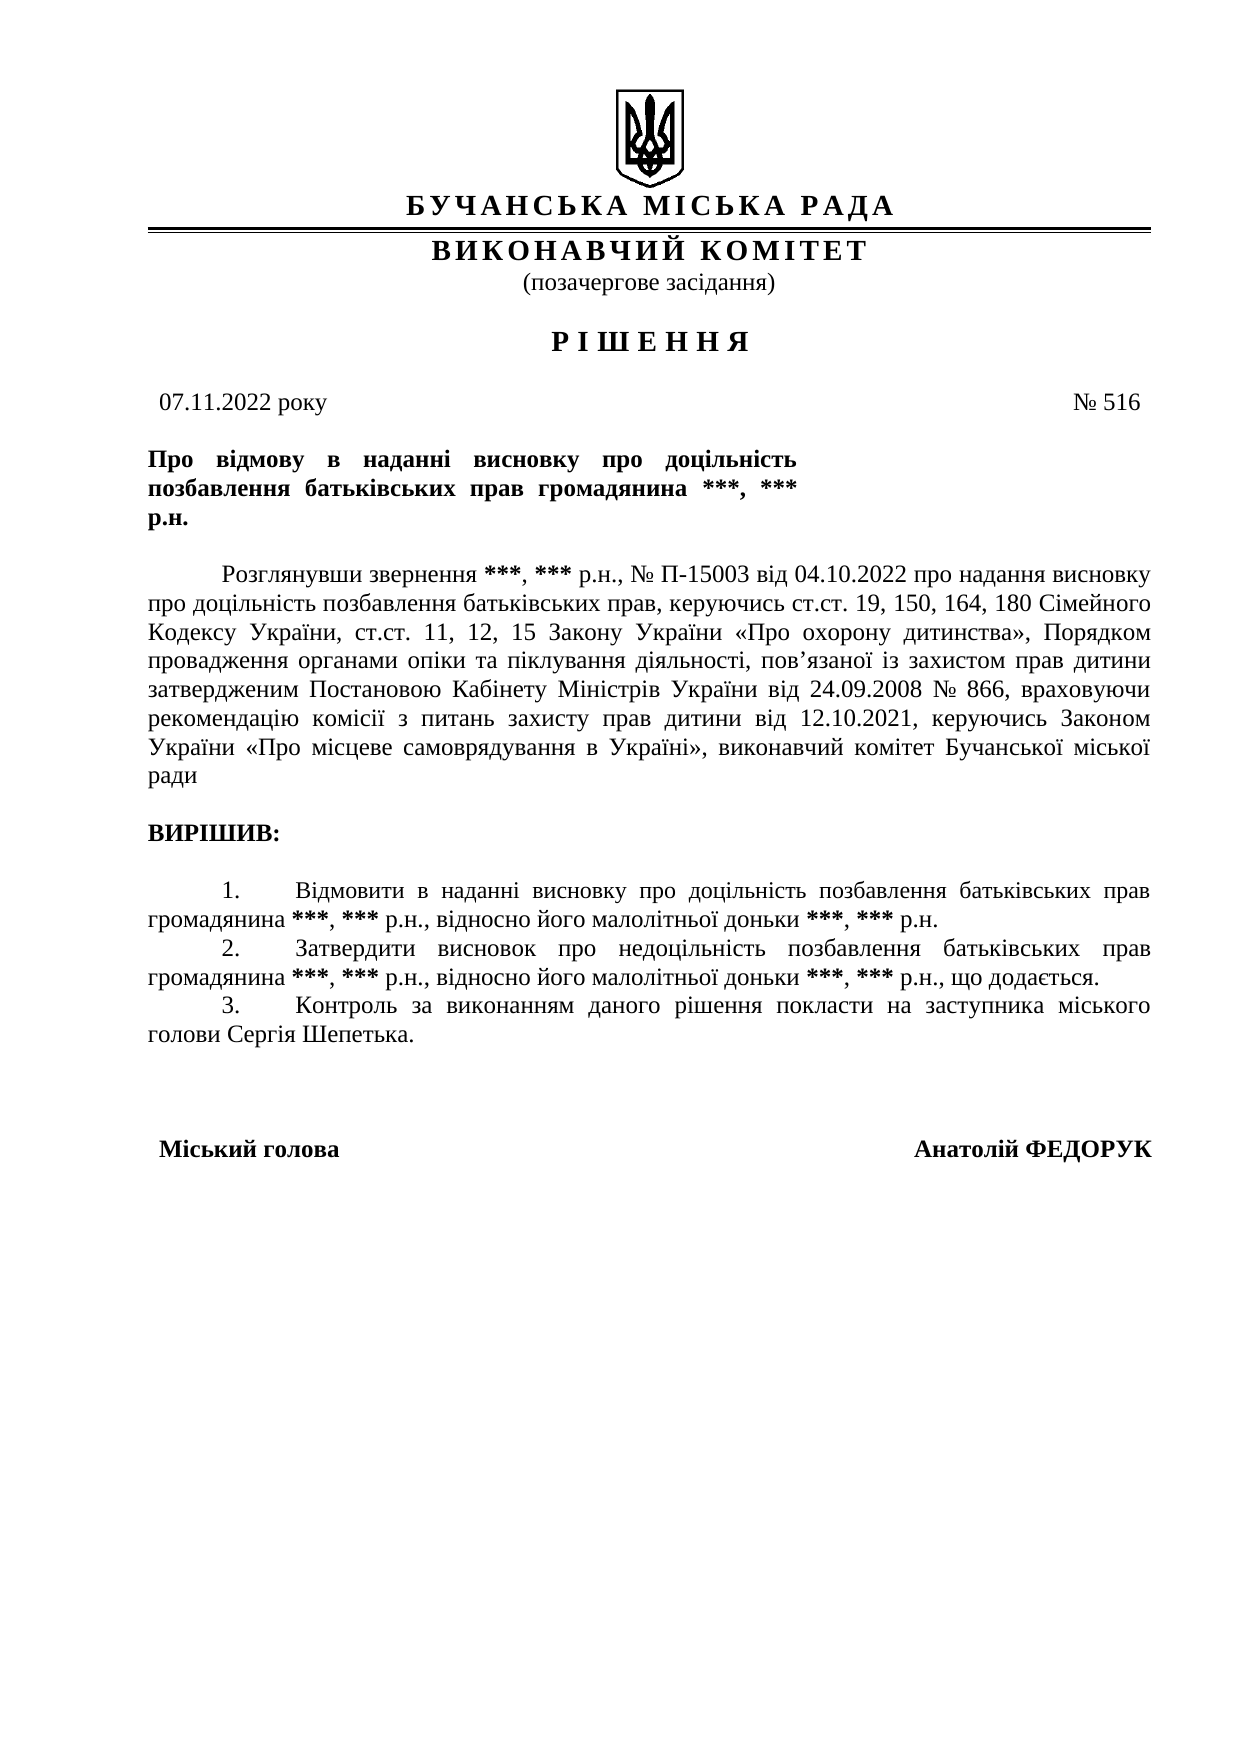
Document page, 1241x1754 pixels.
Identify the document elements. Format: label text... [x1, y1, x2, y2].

text Розглянувши звернення ***, *** р.н., № П-15003 від 04.10.2022 про надання висновку про доцільність позбавлення батьківських прав, керуючись ст.ст. 19, 150, 164, 180 Сімейного Кодексу України, ст.ст. 11, 12, 15 Закону України «Про охорону дитинства», Порядком провадження органами опіки та піклування діяльності, пов’язаної із захистом прав дитини затвердженим Постановою Кабінету Міністрів України від 24.09.2008 № 866, враховуючи рекомендацію комісії з питань захисту прав дитини від 12.10.2021, керуючись Законом України «Про місцеве самоврядування в Україні», виконавчий комітет Бучанської міської ради [148, 559, 1152, 789]
table_header ВИКОНАВЧИЙ КОМІТЕТ (позачергове засідання) [148, 233, 1151, 324]
list Затвердити висновок про недоцільність позбавлення батьківських прав громадянина ***, *** р.н., відносно його малолітньої доньки ***, *** р.н., що додається. [148, 933, 1152, 990]
list Контроль за виконанням даного рішення покласти на заступника міського голови Сергія Шепетька. [148, 990, 1152, 1048]
text ВИРІШИВ: [148, 818, 1152, 847]
table_header № 516 [651, 387, 1152, 415]
table_header Міський голова [148, 1134, 351, 1163]
text РІШЕННЯ [148, 324, 1152, 358]
table_header Анатолій ФЕДОРУК [351, 1134, 1163, 1163]
table_header 07.11.2022 року [148, 387, 651, 415]
text БУЧАНСЬКА МІСЬКА РАДА [148, 188, 1152, 222]
text Про відмову в наданні висновку про доцільність позбавлення батьківських прав громадянина ***, *** р.н. [148, 444, 797, 530]
list Відмовити в наданні висновку про доцільність позбавлення батьківських прав громадянина ***, *** р.н., відносно його малолітньої доньки ***, *** р.н. [148, 875, 1152, 933]
picture [614, 88, 686, 189]
